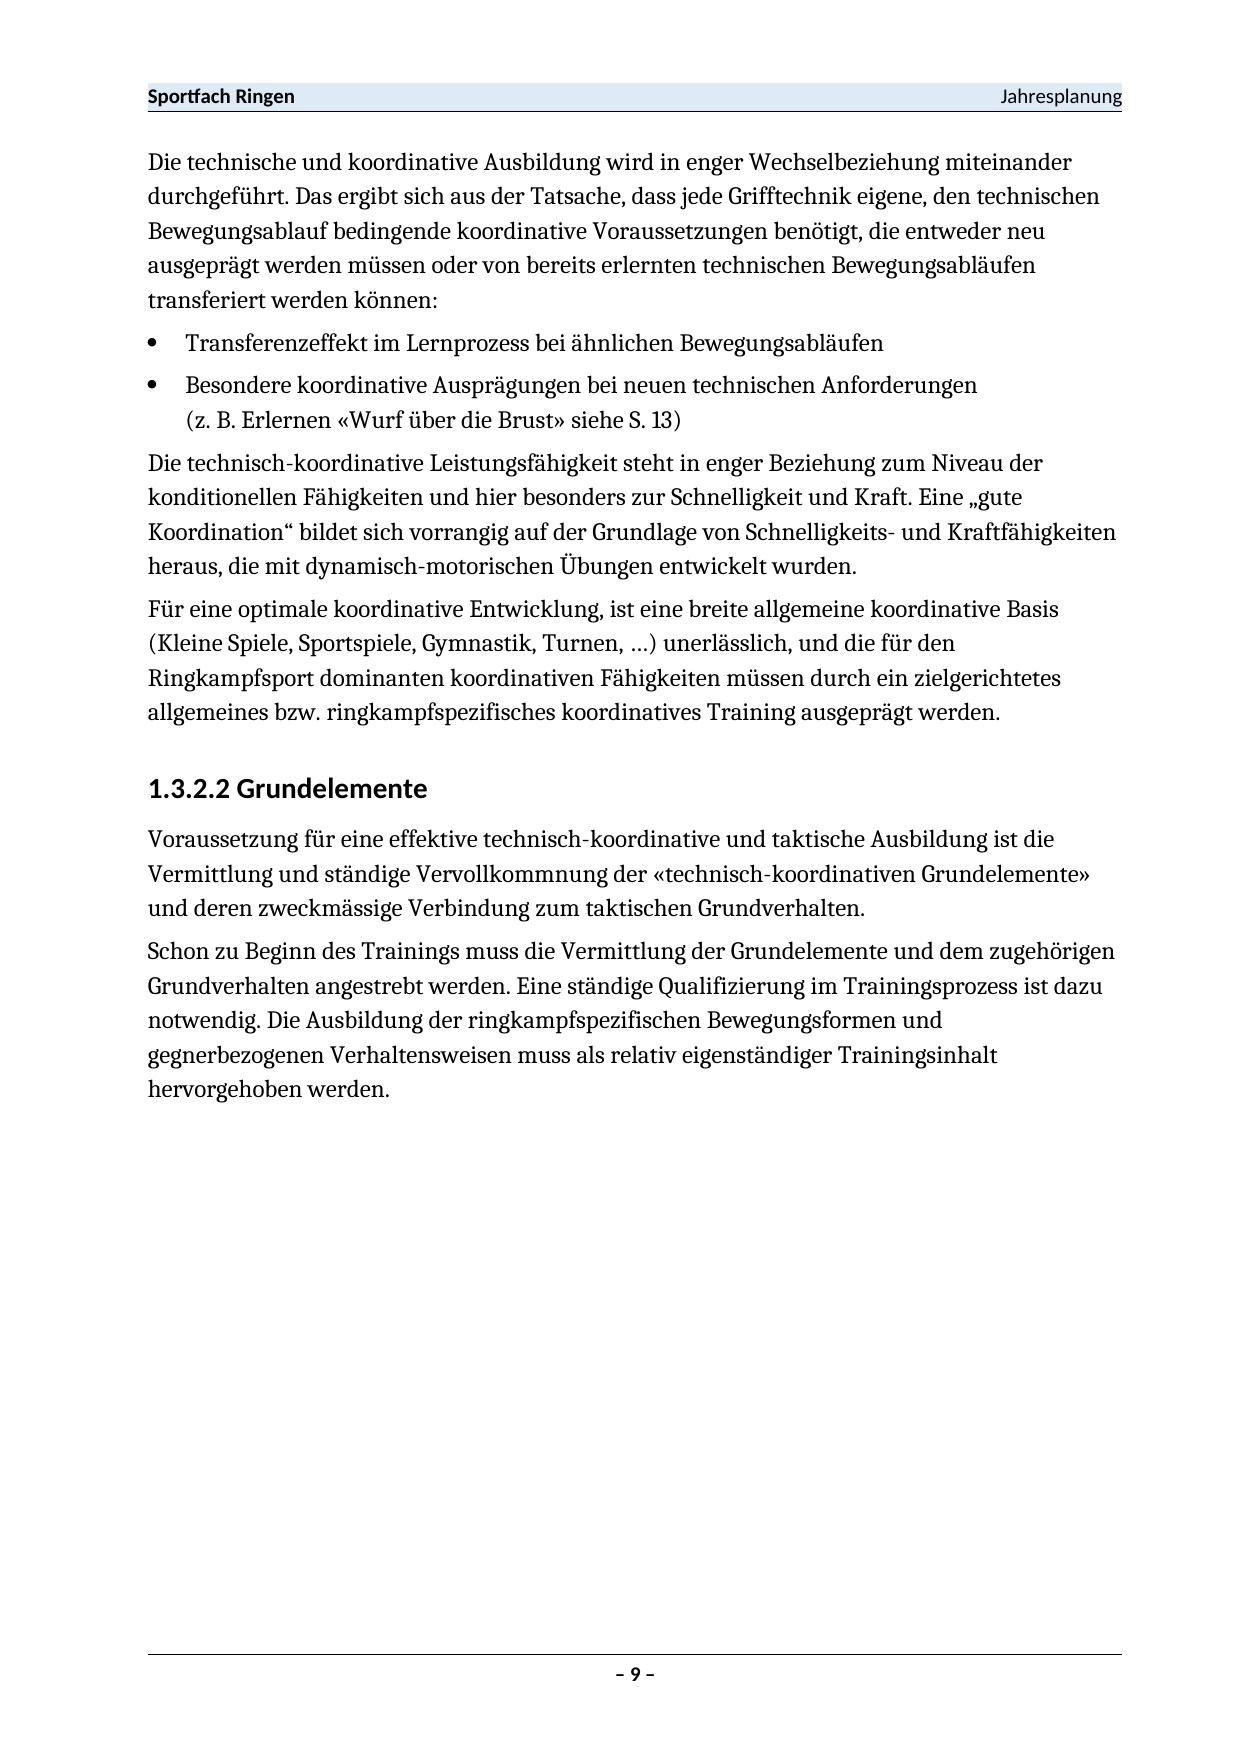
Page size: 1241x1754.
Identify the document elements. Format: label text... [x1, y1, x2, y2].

list Transferenzeffekt im Lernprozess bei ähnlichen Bewegungsabläufen [148, 328, 1122, 357]
subtitle Grundelemente [148, 770, 1122, 806]
text Für eine optimale koordinative Entwicklung, ist eine breite allgemeine koordinative Basis (Kleine Spiele, Sportspiele, Gymnastik, Turnen, …) unerlässlich, und die für den Ringkampfsport dominanten koordinativen Fähigkeiten müssen durch ein zielgerichtetes allgemeines bzw. ringkampfspezifisches koordinatives Training ausgeprägt werden. [148, 595, 1122, 727]
text Schon zu Beginn des Trainings muss die Vermittlung der Grundelemente und dem zugehörigen Grundverhalten angestrebt werden. Eine ständige Qualifizierung im Trainingsprozess ist dazu notwendig. Die Ausbildung der ringkampfspezifischen Bewegungsformen und gegnerbezogenen Verhaltensweisen muss als relativ eigenständiger Trainingsinhalt hervorgehoben werden. [148, 937, 1122, 1104]
text Die technische und koordinative Ausbildung wird in enger Wechselbeziehung miteinander durchgeführt. Das ergibt sich aus der Tatsache, dass jede Grifftechnik eigene, den technischen Bewegungsablauf bedingende koordinative Voraussetzungen benötigt, die entweder neu ausgeprägt werden müssen oder von bereits erlernten technischen Bewegungsabläufen transferiert werden können: [148, 148, 1122, 314]
text Voraussetzung für eine effektive technisch-koordinative und taktische Ausbildung ist die Vermittlung und ständige Vervollkommnung der «technisch-koordinativen Grundelemente» und deren zweckmässige Verbindung zum taktischen Grundverhalten. [148, 825, 1122, 923]
text Die technisch-koordinative Leistungsfähigkeit steht in enger Beziehung zum Niveau der konditionellen Fähigkeiten und hier besonders zur Schnelligkeit und Kraft. Eine „gute Koordination“ bildet sich vorrangig auf der Grundlage von Schnelligkeits- und Kraftfähigkeiten heraus, die mit dynamisch-motorischen Übungen entwickelt wurden. [148, 448, 1122, 581]
